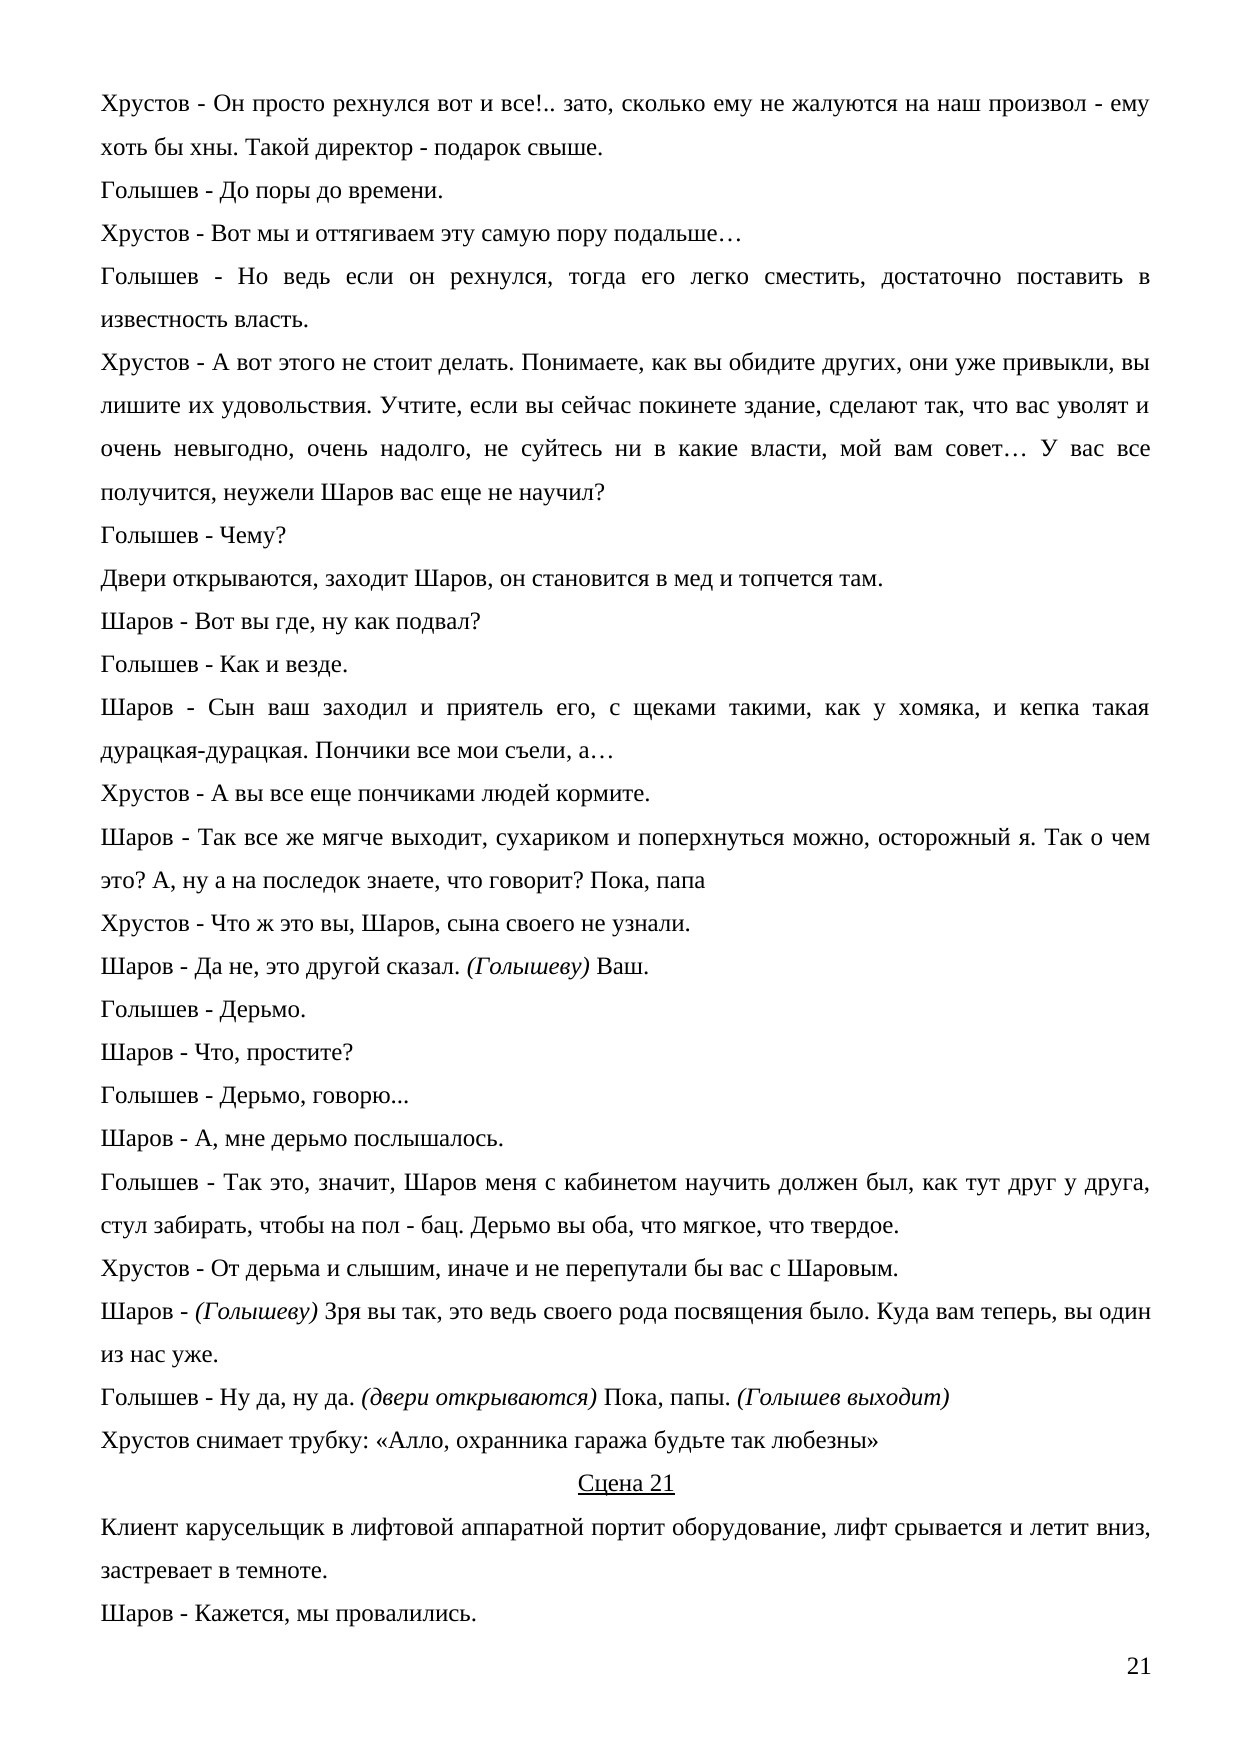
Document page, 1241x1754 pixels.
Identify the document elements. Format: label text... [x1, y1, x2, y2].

text Хрустов - Он просто рехнулся вот и все!.. зато, сколько ему не жалуются на наш произвол - ему хоть бы хны. Такой директор - подарок свыше. [100, 88, 1152, 160]
text Хрустов - А вы все еще пончиками людей кормите. [100, 778, 1152, 807]
text Голышев - Но ведь если он рехнулся, тогда его легко сместить, достаточно поставить в известность власть. [100, 261, 1152, 333]
text Голышев - Дерьмо, говорю... [100, 1080, 1152, 1109]
text Сцена 21 [100, 1468, 1152, 1497]
text Голышев - Так это, значит, Шаров меня с кабинетом научить должен был, как тут друг у друга, стул забирать, чтобы на пол - бац. Дерьмо вы оба, что мягкое, что твердое. [100, 1167, 1152, 1238]
text Шаров - Кажется, мы провалились. [100, 1598, 1152, 1627]
text Голышев - До поры до времени. [100, 175, 1152, 203]
text Хрустов снимает трубку: «Алло, охранника гаража будьте так любезны» [100, 1425, 1152, 1454]
text Хрустов - А вот этого не стоит делать. Понимаете, как вы обидите других, они уже привыкли, вы лишите их удовольствия. Учтите, если вы сейчас покинете здание, сделают так, что вас уволят и очень невыгодно, очень надолго, не суйтесь ни в какие власти, мой вам совет… У вас все получится, неужели Шаров вас еще не научил? [100, 347, 1152, 505]
text Голышев - Ну да, ну да. (двери открываются) Пока, папы. (Голышев выходит) [100, 1382, 1152, 1411]
text Хрустов - От дерьма и слышим, иначе и не перепутали бы вас с Шаровым. [100, 1253, 1152, 1282]
text Шаров - Вот вы где, ну как подвал? [100, 606, 1152, 635]
text Шаров - Так все же мягче выходит, сухариком и поперхнуться можно, осторожный я. Так о чем это? А, ну а на последок знаете, что говорит? Пока, папа [100, 822, 1152, 893]
text Клиент карусельщик в лифтовой аппаратной портит оборудование, лифт срывается и летит вниз, застревает в темноте. [100, 1512, 1152, 1583]
text Шаров - А, мне дерьмо послышалось. [100, 1123, 1152, 1152]
text Шаров - Да не, это другой сказал. (Голышеву) Ваш. [100, 951, 1152, 980]
text Шаров - (Голышеву) Зря вы так, это ведь своего рода посвящения было. Куда вам теперь, вы один из нас уже. [100, 1296, 1152, 1368]
text Шаров - Сын ваш заходил и приятель его, с щеками такими, как у хомяка, и кепка такая дурацкая-дурацкая. Пончики все мои съели, а… [100, 692, 1152, 764]
text Голышев - Как и везде. [100, 649, 1152, 678]
text Голышев - Дерьмо. [100, 994, 1152, 1023]
text Двери открываются, заходит Шаров, он становится в мед и топчется там. [100, 563, 1152, 592]
text Хрустов - Что ж это вы, Шаров, сына своего не узнали. [100, 908, 1152, 937]
text Голышев - Чему? [100, 520, 1152, 548]
text Шаров - Что, простите? [100, 1037, 1152, 1066]
text Хрустов - Вот мы и оттягиваем эту самую пору подальше… [100, 218, 1152, 247]
